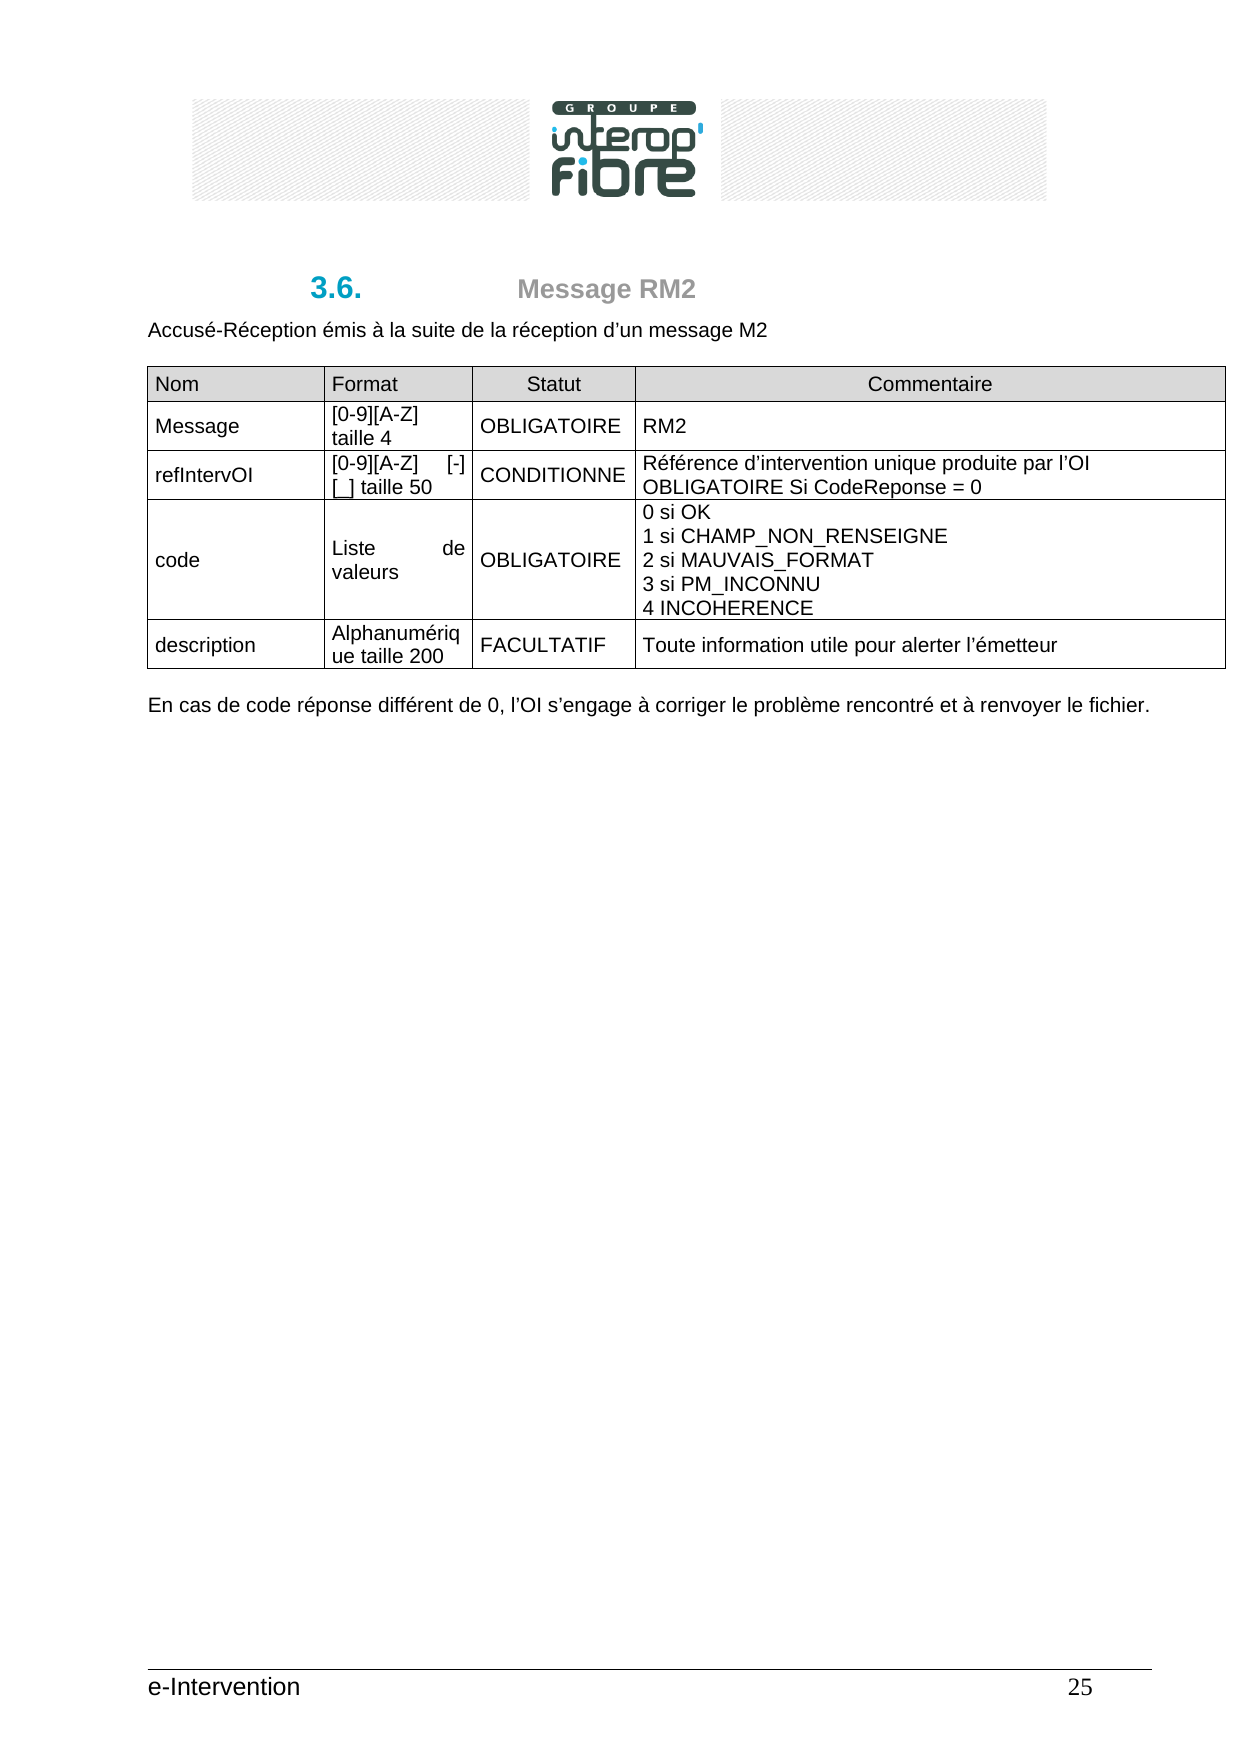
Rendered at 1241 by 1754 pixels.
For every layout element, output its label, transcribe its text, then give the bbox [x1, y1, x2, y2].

table_cell description [148, 620, 324, 668]
table_cell CONDITIONNE [473, 451, 635, 498]
text En cas de code réponse différent de 0, l’OI s’engage à corriger le problème rencontré et à renvoyer le fichier. [148, 693, 1152, 717]
table_cell Toute information utile pour alerter l’émetteur [636, 620, 1225, 668]
table_header Nom [148, 367, 324, 401]
table_cell OBLIGATOIRE [473, 402, 635, 449]
table_cell [0-9][A-Z] taille 4 [325, 402, 472, 449]
text Accusé-Réception émis à la suite de la réception d’un message M2 [148, 318, 1152, 342]
table_cell FACULTATIF [473, 620, 635, 668]
table_cell refIntervOI [148, 451, 324, 498]
subtitle Message RM2 [310, 268, 1152, 306]
table_cell OBLIGATOIRE [473, 500, 635, 619]
table_cell Liste de valeurs [325, 500, 472, 619]
table_cell [0-9][A-Z] [-][_] taille 50 [325, 451, 472, 498]
table_cell 0 si OK 1 si CHAMP_NON_RENSEIGNE 2 si MAUVAIS_FORMAT 3 si PM_INCONNU 4 INCOHERENCE [636, 500, 1225, 619]
table_cell code [148, 500, 324, 619]
table_header Format [325, 367, 472, 401]
table_header Commentaire [636, 367, 1225, 401]
table_cell Message [148, 402, 324, 449]
table_cell Référence d’intervention unique produite par l’OI OBLIGATOIRE Si CodeReponse = 0 [636, 451, 1225, 498]
table_cell RM2 [636, 402, 1225, 449]
picture [147, 59, 1091, 239]
table_cell Alphanumérique taille 200 [325, 620, 472, 668]
table_header Statut [473, 367, 635, 401]
